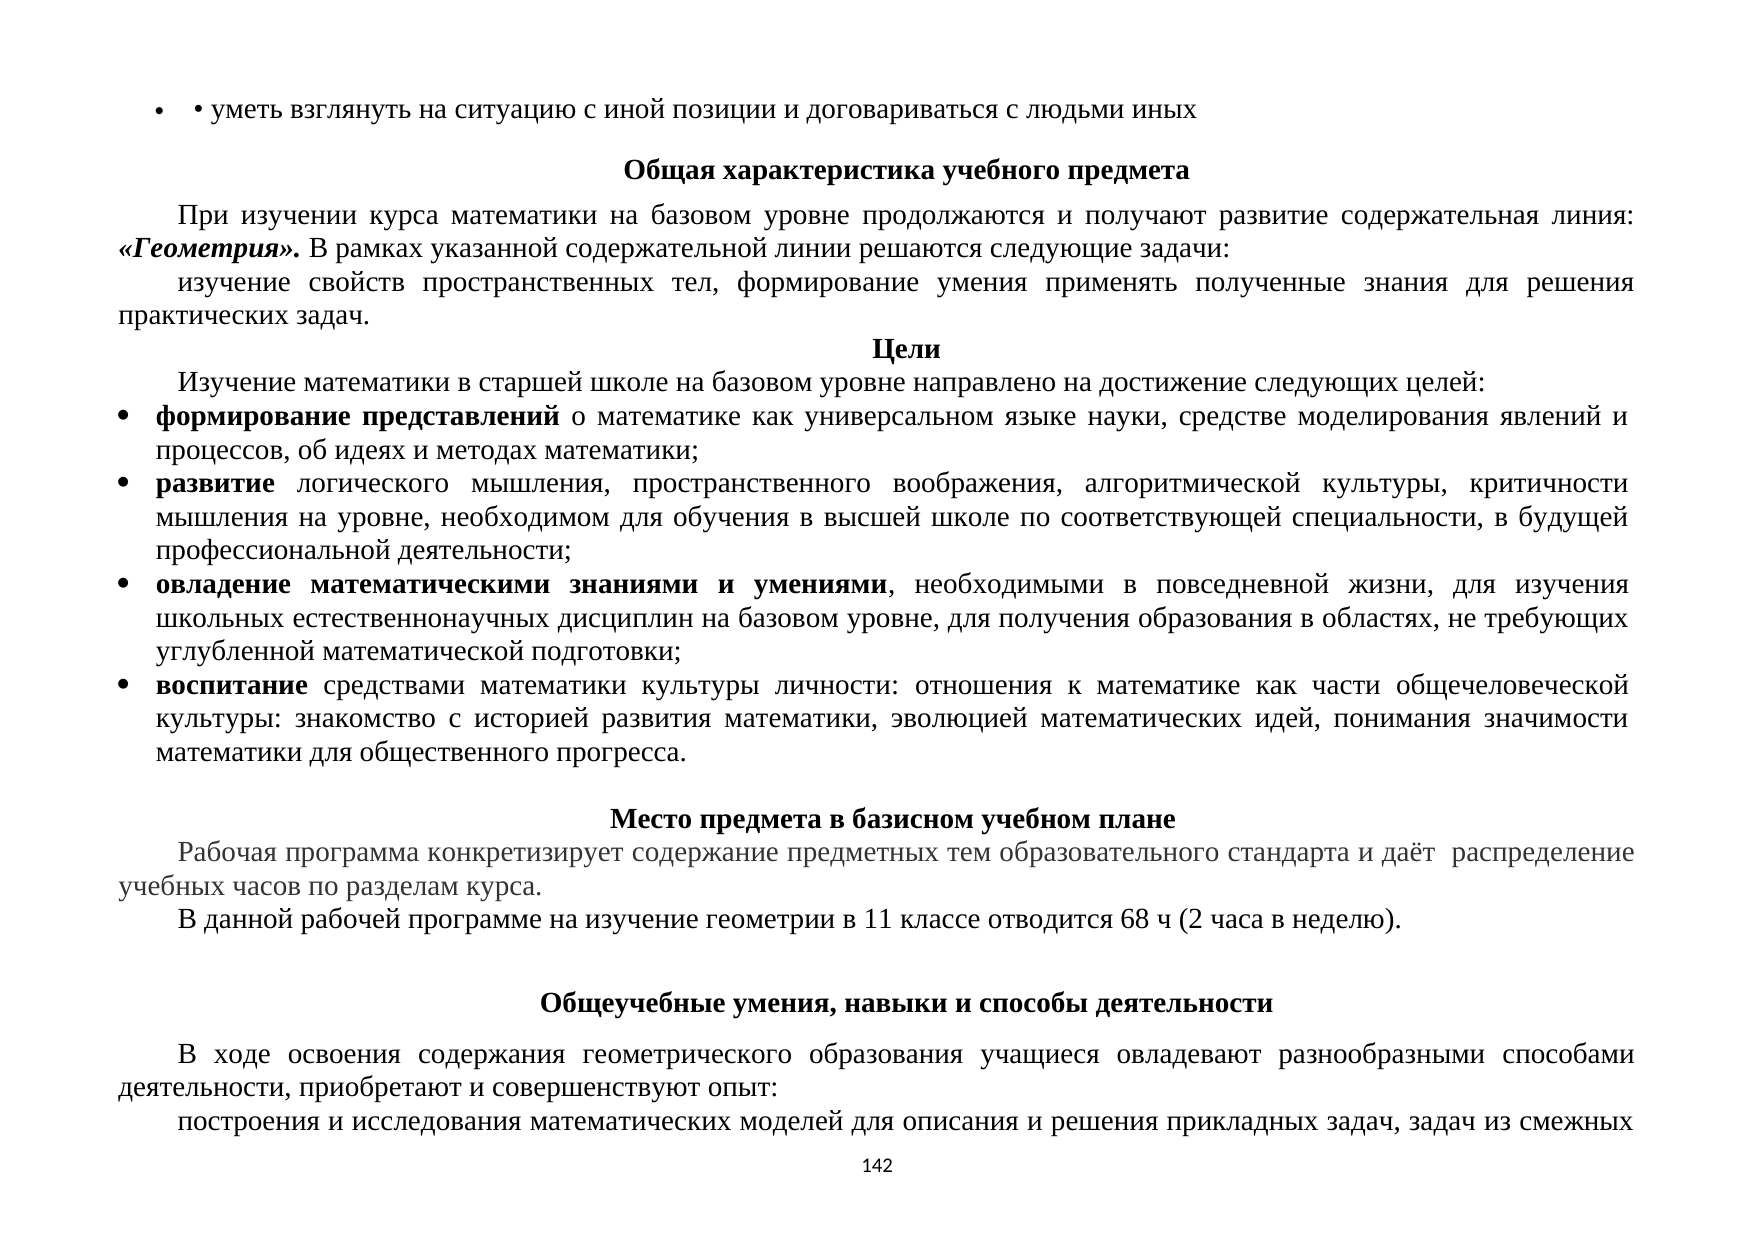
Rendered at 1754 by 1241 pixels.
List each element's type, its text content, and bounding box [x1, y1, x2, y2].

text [118, 1103, 1636, 1136]
text Общеучебные умения, навыки и способы деятельности [118, 986, 1636, 1019]
list • уметь взглянуть на ситуацию с иной позиции и договариваться с людьми иных [156, 91, 1636, 124]
text Изучение математики в старшей школе на базовом уровне направлено на достижение следующих целей: [118, 364, 1636, 398]
text В данной рабочей программе на изучение геометрии в 11 классе отводится 68 ч (2 часа в неделю). [118, 902, 1636, 935]
list развитие логического мышления, пространственного воображения, алгоритмической культуры, критичности мышления на уровне, необходимом для обучения в высшей школе по соответствующей специальности, в будущей профессиональной деятельности; [118, 465, 1630, 566]
list овладение математическими знаниями и умениями, необходимыми в повседневной жизни, для изучения школьных естественнонаучных дисциплин на базовом уровне, для получения образования в областях, не требующих углубленной математической подготовки; [118, 566, 1630, 667]
text Место предмета в базисном учебном плане [156, 801, 1630, 834]
text В ходе освоения содержания геометрического образования учащиеся овладевают разнообразными способами деятельности, приобретают и совершенствуют опыт: [118, 1036, 1636, 1103]
list воспитание средствами математики культуры личности: отношения к математике как части общечеловеческой культуры: знакомство с историей развития математики, эволюцией математических идей, понимания значимости математики для общественного прогресса. [118, 667, 1630, 767]
text Общая характеристика учебного предмета [118, 152, 1636, 186]
text Рабочая программа конкретизирует содержание предметных тем образовательного стандарта и даёт распределение учебных часов по разделам курса. [118, 834, 1636, 902]
text изучение свойств пространственных тел, формирование умения применять полученные знания для решения практических задач. [118, 264, 1636, 331]
list формирование представлений о математике как универсальном языке науки, средстве моделирования явлений и процессов, об идеях и методах математики; [118, 398, 1630, 465]
text При изучении курса математики на базовом уровне продолжаются и получают развитие содержательная линия: «Геометрия». В рамках указанной содержательной линии решаются следующие задачи: [118, 197, 1636, 264]
text Цели [118, 331, 1636, 364]
